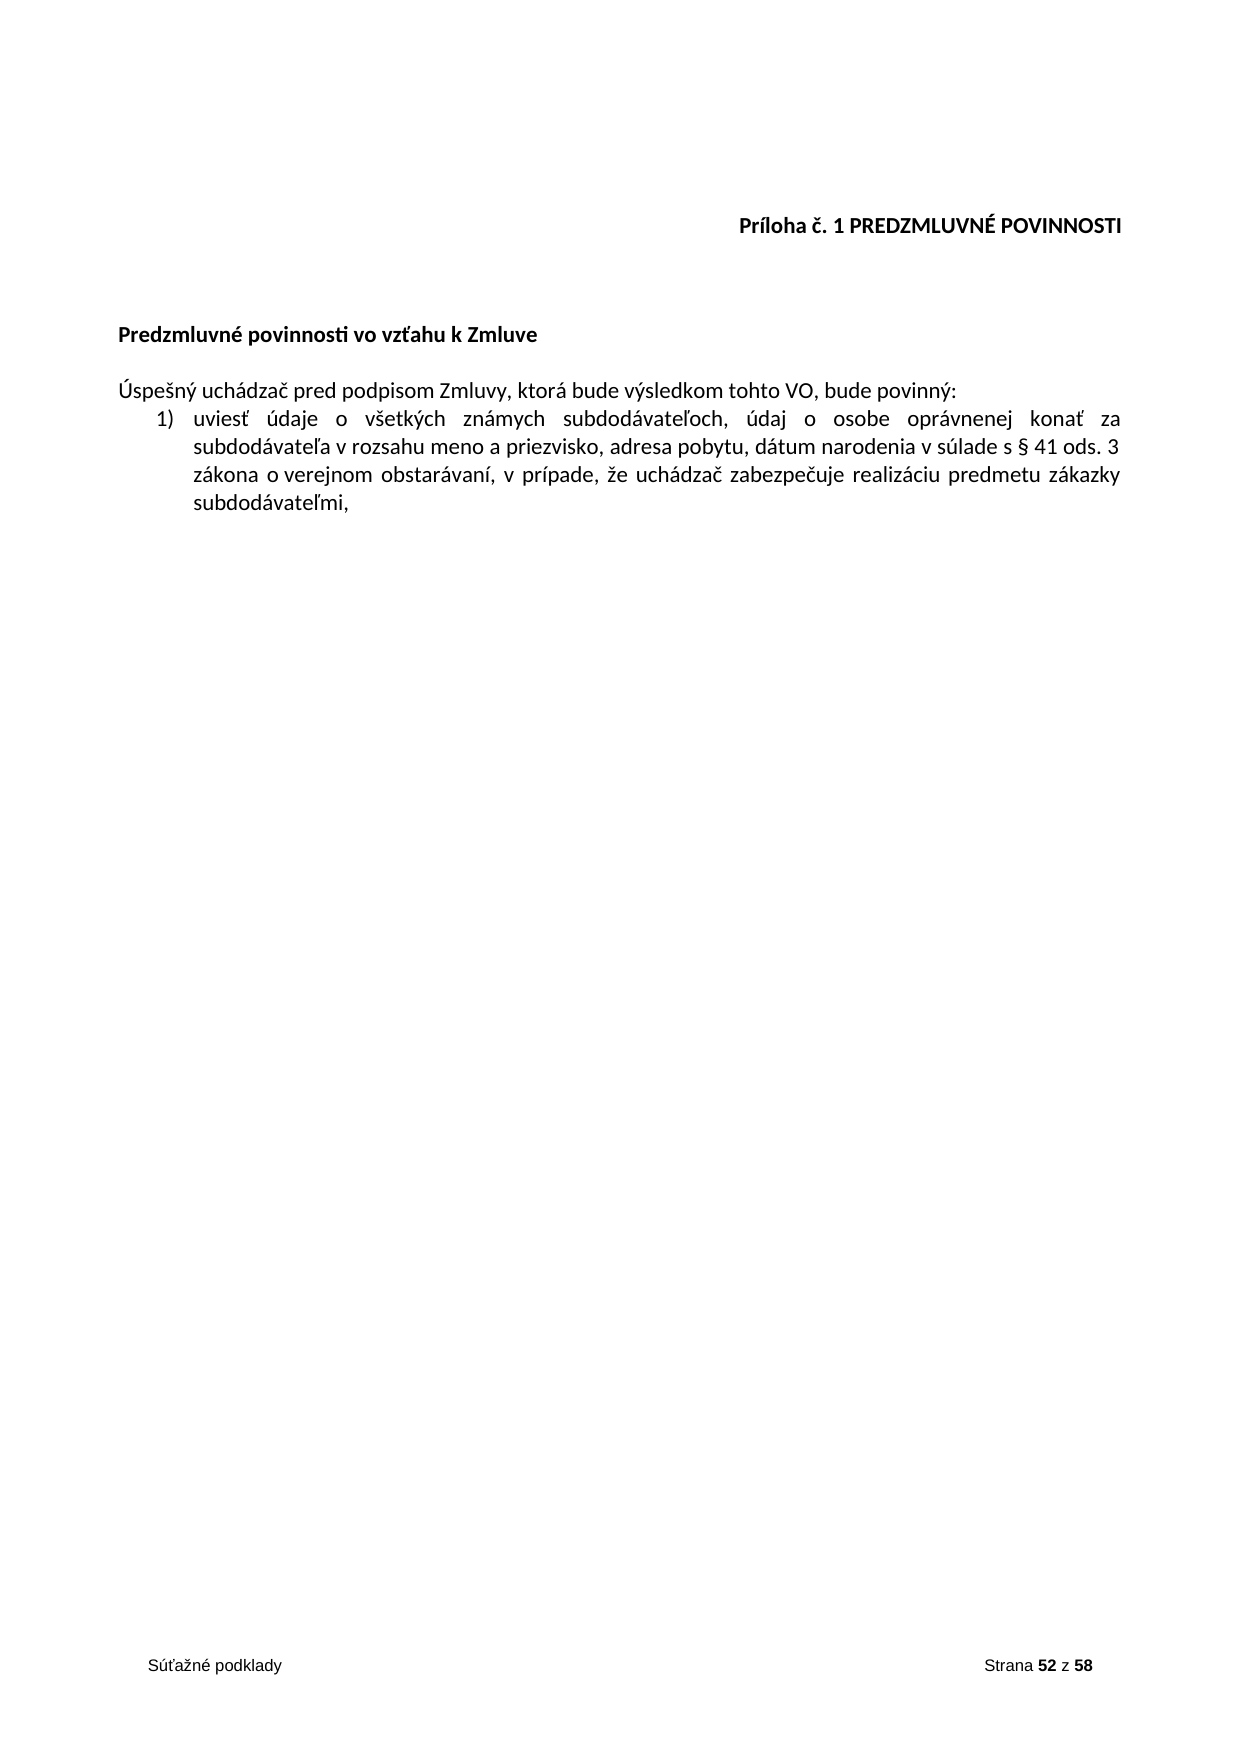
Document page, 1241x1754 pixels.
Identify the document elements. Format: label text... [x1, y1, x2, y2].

list uviesť údaje o všetkých známych subdodávateľoch, údaj o osobe oprávnenej konať za subdodávateľa v rozsahu meno a priezvisko, adresa pobytu, dátum narodenia v súlade s § 41 ods. 3 zákona o verejnom obstarávaní, v prípade, že uchádzač zabezpečuje realizáciu predmetu zákazky subdodávateľmi, [156, 404, 1122, 516]
subtitle Príloha č. 1 PREDZMLUVNÉ POVINNOSTI [118, 211, 1122, 239]
text Predzmluvné povinnosti vo vzťahu k Zmluve [118, 320, 1122, 348]
text Úspešný uchádzač pred podpisom Zmluvy, ktorá bude výsledkom tohto VO, bude povinný: [118, 376, 1122, 404]
